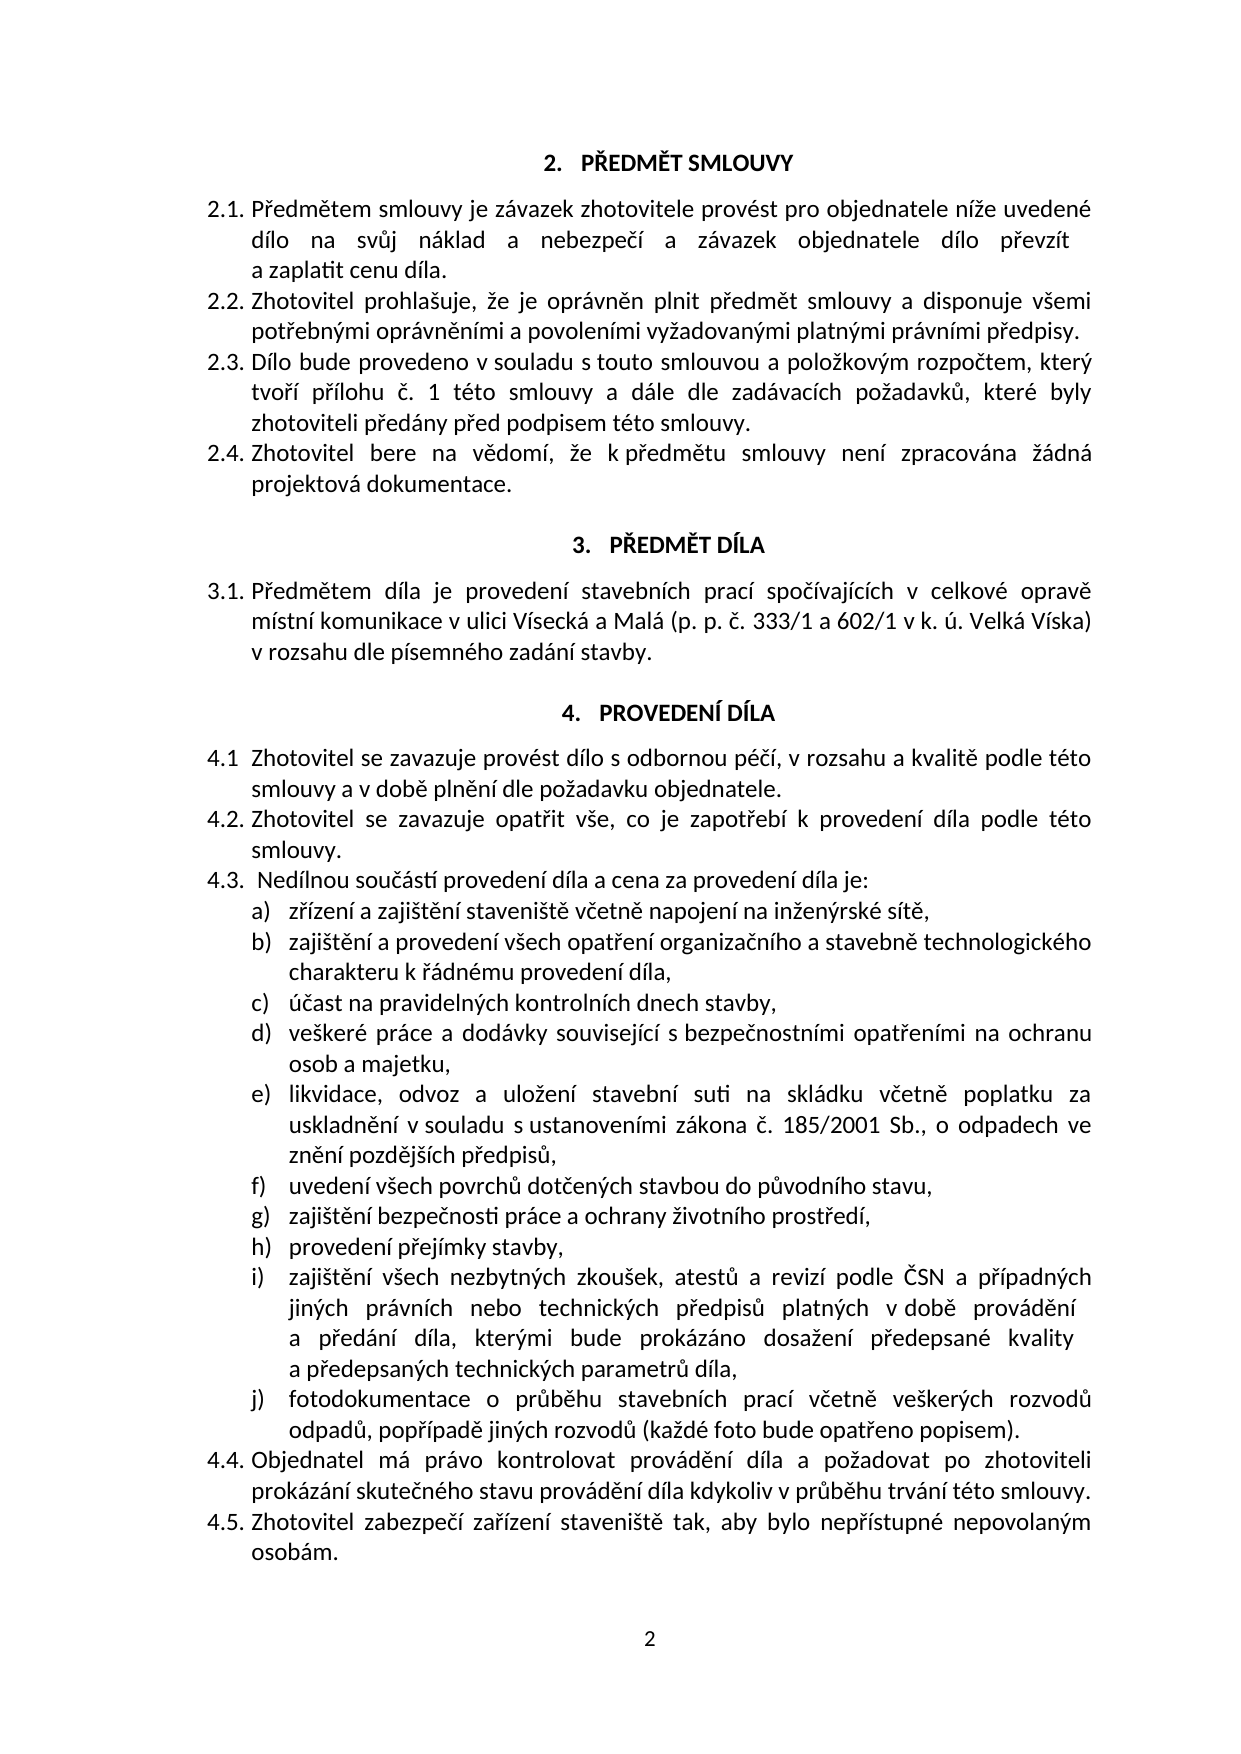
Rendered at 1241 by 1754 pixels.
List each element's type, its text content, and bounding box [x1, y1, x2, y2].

list uvedení všech povrchů dotčených stavbou do původního stavu, [251, 1170, 1093, 1200]
list fotodokumentace o průběhu stavebních prací včetně veškerých rozvodů odpadů, popřípadě jiných rozvodů (každé foto bude opatřeno popisem). [251, 1383, 1093, 1444]
list Předmětem smlouvy je závazek zhotovitele provést pro objednatele níže uvedené dílo na svůj náklad a nebezpečí a závazek objednatele dílo převzít a zaplatit cenu díla. [207, 193, 1093, 285]
list PŘEDMĚT DÍLA [244, 529, 1093, 559]
list veškeré práce a dodávky související s bezpečnostními opatřeními na ochranu osob a majetku, [251, 1017, 1093, 1078]
list Zhotovitel bere na vědomí, že k předmětu smlouvy není zpracována žádná projektová dokumentace. [207, 437, 1093, 498]
list Nedílnou součástí provedení díla a cena za provedení díla je: [207, 865, 1093, 895]
list Předmětem díla je provedení stavebních prací spočívajících v celkové opravě místní komunikace v ulici Vísecká a Malá (p. p. č. 333/1 a 602/1 v k. ú. Velká Víska) v rozsahu dle písemného zadání stavby. [207, 575, 1093, 666]
list PŘEDMĚT SMLOUVY [244, 148, 1093, 178]
list Objednatel má právo kontrolovat provádění díla a požadovat po zhotoviteli prokázání skutečného stavu provádění díla kdykoliv v průběhu trvání této smlouvy. [207, 1444, 1093, 1506]
list zřízení a zajištění staveniště včetně napojení na inženýrské sítě, [251, 895, 1093, 926]
list účast na pravidelných kontrolních dnech stavby, [251, 987, 1093, 1017]
list likvidace, odvoz a uložení stavební suti na skládku včetně poplatku za uskladnění v souladu s ustanoveními zákona č. 185/2001 Sb., o odpadech ve znění pozdějších předpisů, [251, 1078, 1093, 1170]
list Zhotovitel zabezpečí zařízení staveniště tak, aby bylo nepřístupné nepovolaným osobám. [207, 1506, 1093, 1567]
list Zhotovitel prohlašuje, že je oprávněn plnit předmět smlouvy a disponuje všemi potřebnými oprávněními a povoleními vyžadovanými platnými právními předpisy. [207, 285, 1093, 346]
list Zhotovitel se zavazuje provést dílo s odbornou péčí, v rozsahu a kvalitě podle této smlouvy a v době plnění dle požadavku objednatele. [207, 743, 1093, 804]
list Dílo bude provedeno v souladu s touto smlouvou a položkovým rozpočtem, který tvoří přílohu č. 1 této smlouvy a dále dle zadávacích požadavků, které byly zhotoviteli předány před podpisem této smlouvy. [207, 346, 1093, 437]
list PROVEDENÍ DÍLA [244, 697, 1093, 727]
list zajištění všech nezbytných zkoušek, atestů a revizí podle ČSN a případných jiných právních nebo technických předpisů platných v době provádění a předání díla, kterými bude prokázáno dosažení předepsané kvality a předepsaných technických parametrů díla, [251, 1261, 1093, 1383]
list Zhotovitel se zavazuje opatřit vše, co je zapotřebí k provedení díla podle této smlouvy. [207, 804, 1093, 865]
list zajištění a provedení všech opatření organizačního a stavebně technologického charakteru k řádnému provedení díla, [251, 926, 1093, 987]
list provedení přejímky stavby, [251, 1231, 1093, 1261]
list zajištění bezpečnosti práce a ochrany životního prostředí, [251, 1200, 1093, 1231]
